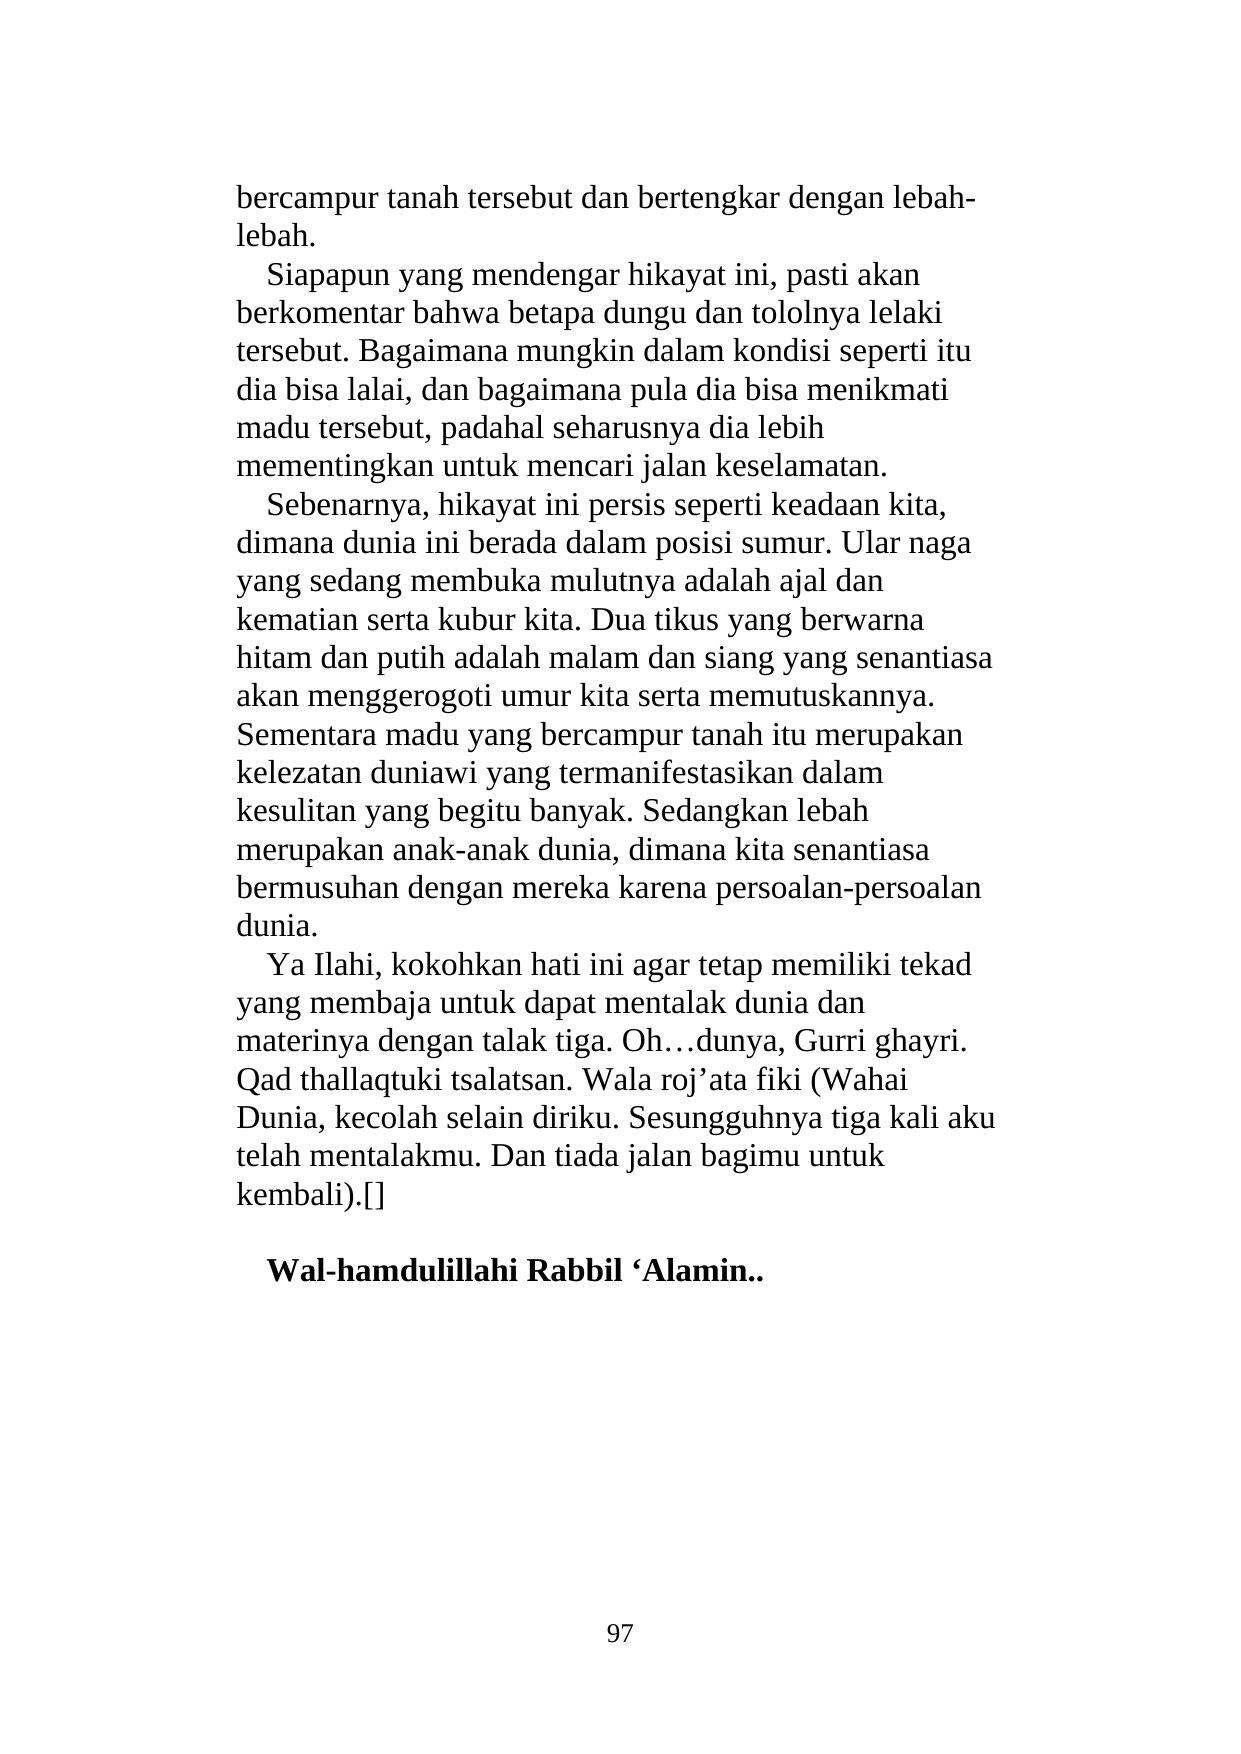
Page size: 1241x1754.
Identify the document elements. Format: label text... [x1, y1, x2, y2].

text Sebenarnya, hikayat ini persis seperti keadaan kita, dimana dunia ini berada dalam posisi sumur. Ular naga yang sedang membuka mulutnya adalah ajal dan kematian serta kubur kita. Dua tikus yang berwarna hitam dan putih adalah malam dan siang yang senantiasa akan menggerogoti umur kita serta memutuskannya. Sementara madu yang bercampur tanah itu merupakan kelezatan duniawi yang termanifestasikan dalam kesulitan yang begitu banyak. Sedangkan lebah merupakan anak-anak dunia, dimana kita senantiasa bermusuhan dengan mereka karena persoalan-persoalan dunia. [236, 484, 1004, 944]
text Wal-hamdulillahi Rabbil ‘Alamin.. [236, 1251, 1004, 1289]
text Siapapun yang mendengar hikayat ini, pasti akan berkomentar bahwa betapa dungu dan tololnya lelaki tersebut. Bagaimana mungkin dalam kondisi seperti itu dia bisa lalai, dan bagaimana pula dia bisa menikmati madu tersebut, padahal seharusnya dia lebih mementingkan untuk mencari jalan keselamatan. [236, 254, 1004, 484]
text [236, 177, 1004, 254]
text Ya Ilahi, kokohkan hati ini agar tetap memiliki tekad yang membaja untuk dapat mentalak dunia dan materinya dengan talak tiga. Oh…dunya, Gurri ghayri. Qad thallaqtuki tsalatsan. Wala roj’ata fiki (Wahai Dunia, kecolah selain diriku. Sesungguhnya tiga kali aku telah mentalakmu. Dan tiada jalan bagimu untuk kembali).[] [236, 944, 1004, 1212]
